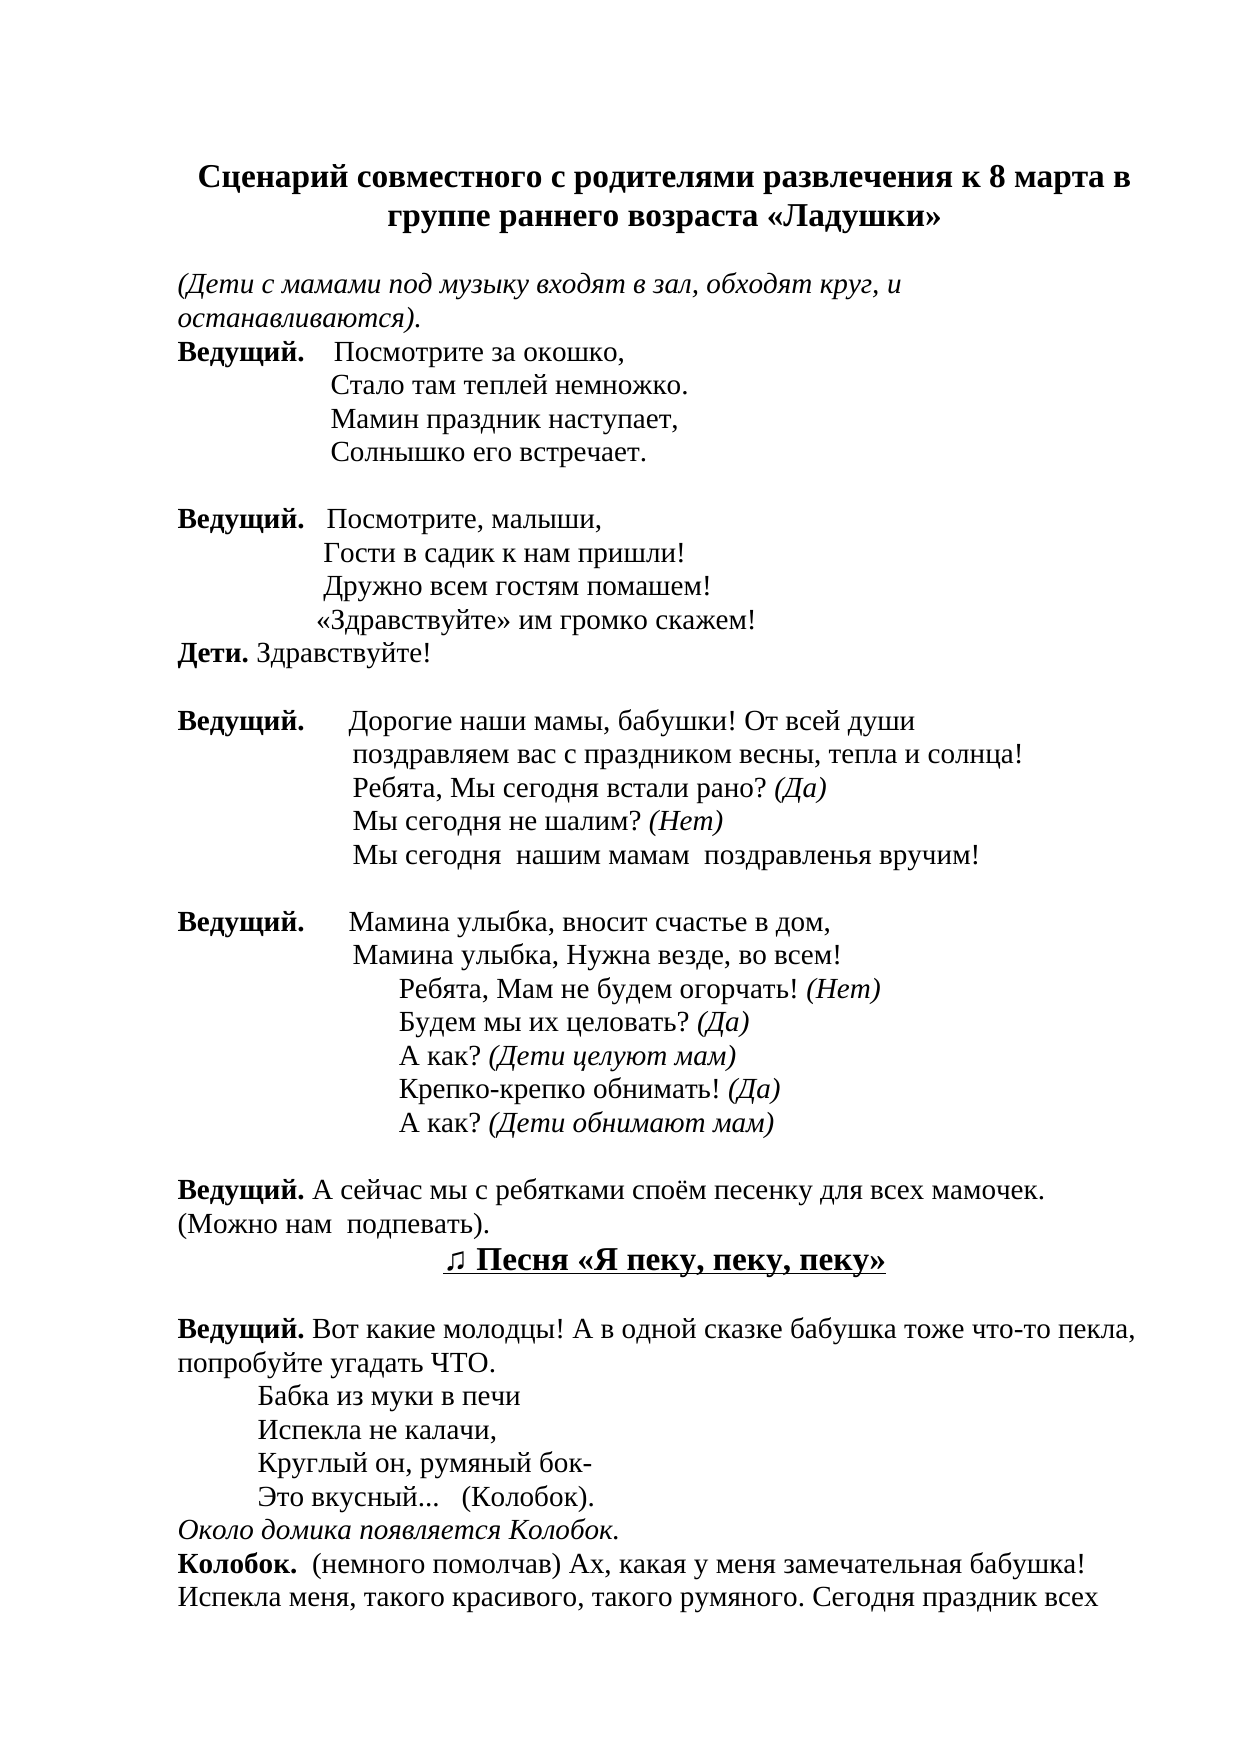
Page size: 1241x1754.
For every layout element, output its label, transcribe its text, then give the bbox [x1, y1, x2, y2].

text Ведущий. Мамина улыбка, вносит счастье в дом, [177, 904, 1152, 937]
text Дружно всем гостям помашем! [177, 568, 1152, 602]
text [177, 1546, 1152, 1613]
text Около домика появляется Колобок. [177, 1512, 1152, 1546]
text Солнышко его встречает. [177, 434, 1152, 468]
text Сценарий совместного с родителями развлечения к 8 марта в группе раннего возраста «Ладушки» [177, 156, 1152, 233]
text Стало там теплей немножко. [177, 367, 1152, 401]
text Ведущий. Посмотрите, малыши, [177, 501, 1152, 535]
text (Дети с мамами под музыку входят в зал, обходят круг, и останавливаются). [177, 267, 1152, 334]
text Ведущий. Посмотрите за окошко, [177, 334, 1152, 367]
text Гости в садик к нам пришли! [177, 535, 1152, 568]
text Будем мы их целовать? (Да) [325, 1004, 1152, 1038]
text Бабка из муки в печи [177, 1378, 1152, 1412]
text Крепко-крепко обнимать! (Да) [325, 1072, 1152, 1105]
text А как? (Дети целуют мам) [325, 1038, 1152, 1072]
text Ребята, Мам не будем огорчать! (Нет) [325, 971, 1152, 1004]
text Ведущий. А сейчас мы с ребятками споём песенку для всех мамочек. (Можно нам подпевать). [177, 1172, 1152, 1239]
text Ребята, Мы сегодня встали рано? (Да) [177, 770, 1152, 803]
text Мы сегодня не шалим? (Нет) Мы сегодня нашим мамам поздравленья вручим! [177, 803, 1152, 870]
text Мамина улыбка, Нужна везде, во всем! [177, 937, 1152, 971]
text Испекла не калачи, Круглый он, румяный бок- Это вкусный... (Колобок). [177, 1412, 1152, 1512]
text Ведущий. Дорогие наши мамы, бабушки! От всей души [177, 703, 1152, 736]
text «Здравствуйте» им громко скажем! [177, 602, 1152, 636]
text поздравляем вас с праздником весны, тепла и солнца! [177, 736, 1152, 770]
text А как? (Дети обнимают мам) [325, 1105, 1152, 1139]
text ♫ Песня «Я пеку, пеку, пеку» [177, 1239, 1152, 1278]
text Мамин праздник наступает, [177, 401, 1152, 434]
text Ведущий. Вот какие молодцы! А в одной сказке бабушка тоже что-то пекла, попробуйте угадать ЧТО. [177, 1311, 1152, 1378]
text Дети. Здравствуйте! [177, 636, 1152, 669]
